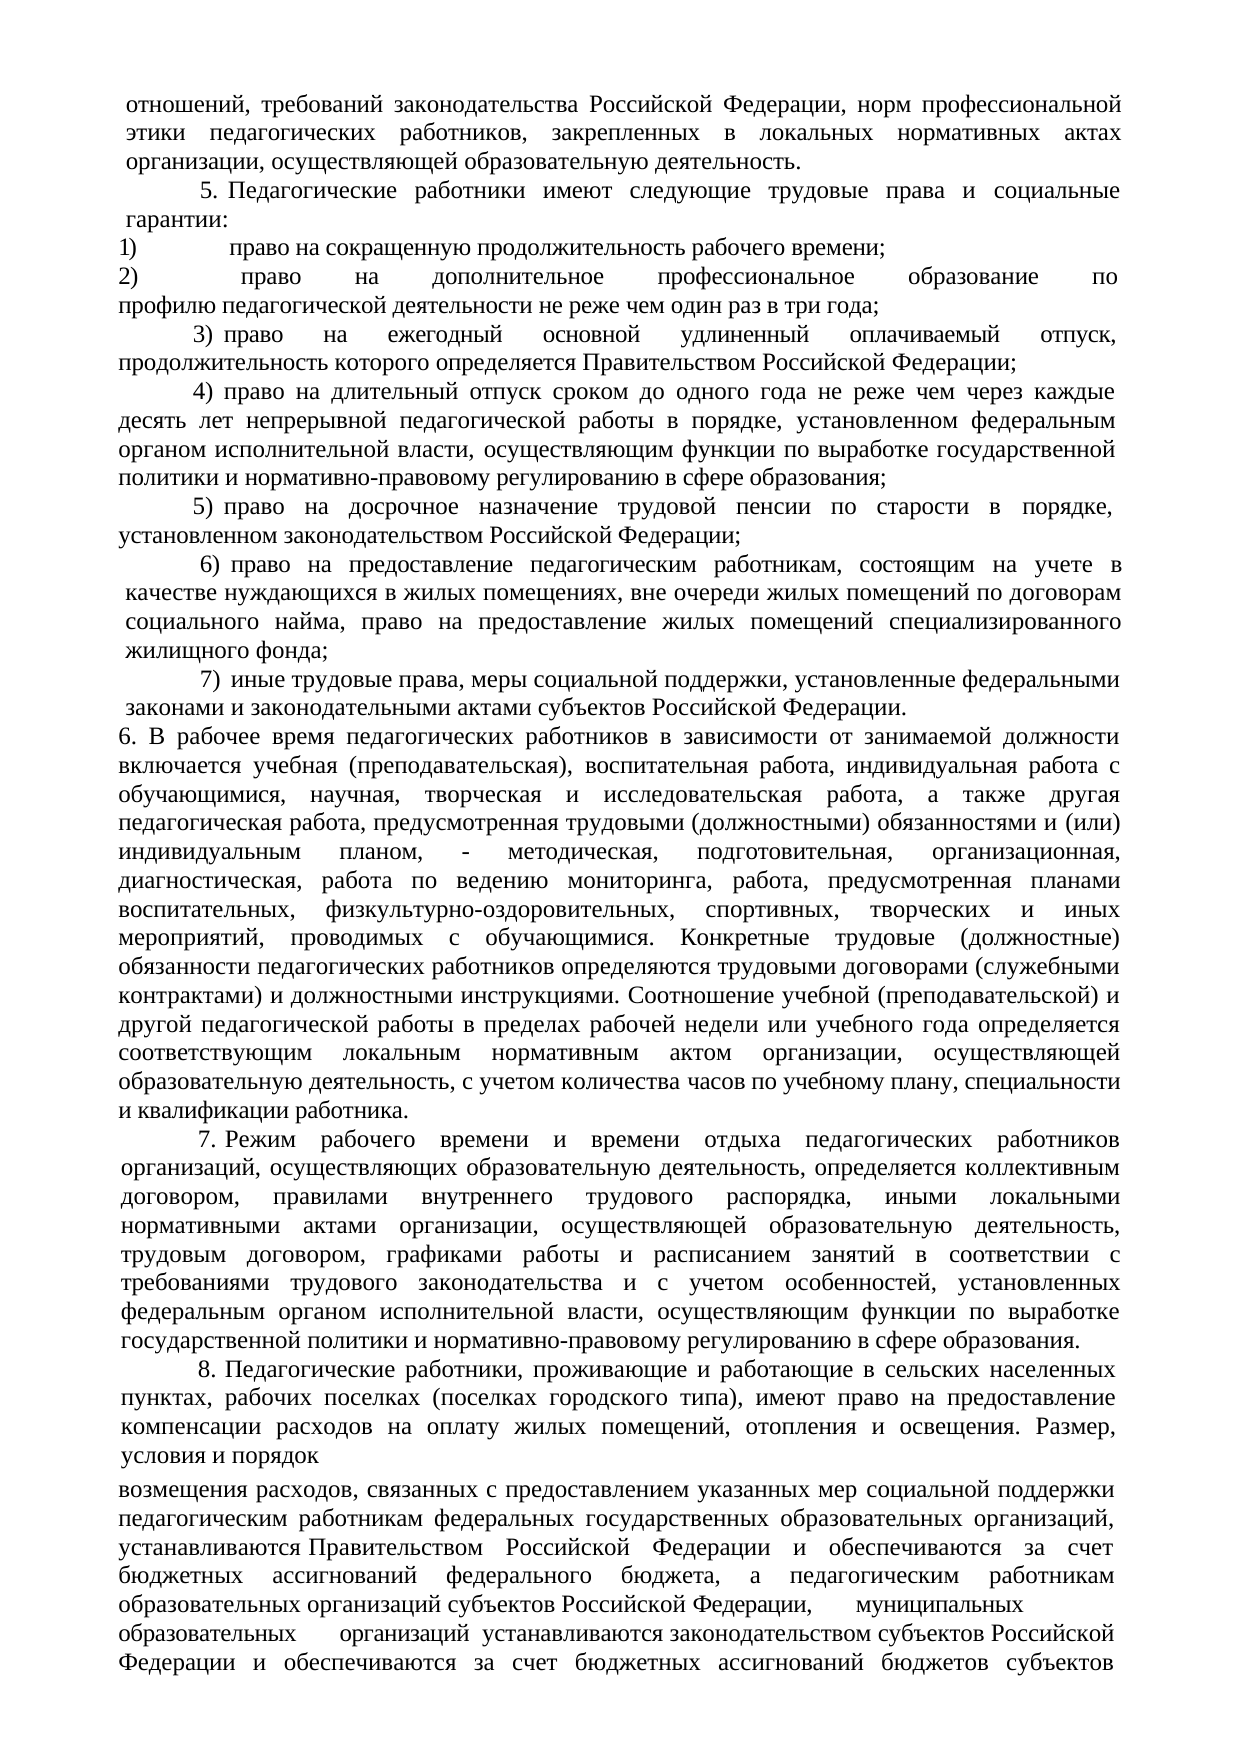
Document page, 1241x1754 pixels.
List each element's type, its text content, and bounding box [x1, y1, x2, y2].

list право на ежегодный основной удлиненный оплачиваемый отпуск, продолжительность которого определяется Правительством Российской Федерации; [118, 319, 1117, 376]
list право на длительный отпуск сроком до одного года не реже чем через каждые десять лет непрерывной педагогической работы в порядке, установленном федеральным органом исполнительной власти, осуществляющим функции по выработке государственной политики и нормативно-правовому регулированию в сфере образования; [118, 376, 1116, 491]
list Педагогические работники имеют следующие трудовые права и социальные гарантии: [126, 175, 1120, 232]
text 2) право на дополнительное профессиональное образование по профилю педагогической деятельности не реже чем один раз в три года; [118, 261, 1118, 319]
list Режим рабочего времени и времени отдыха педагогических работников организаций, осуществляющих образовательную деятельность, определяется коллективным договором, правилами внутреннего трудового распорядка, иными локальными нормативными актами организации, осуществляющей образовательную деятельность, трудовым договором, графиками работы и расписанием занятий в соответствии с требованиями трудового законодательства и с учетом особенностей, установленных федеральным органом исполнительной власти, осуществляющим функции по выработке государственной политики и нормативно-правовому регулированию в сфере образования. [121, 1124, 1121, 1354]
list право на досрочное назначение трудовой пенсии по старости в порядке, установленном законодательством Российской Федерации; [118, 491, 1113, 549]
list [126, 89, 1122, 175]
text 1) право на сокращенную продолжительность рабочего времени; [118, 232, 1122, 261]
list Педагогические работники, проживающие и работающие в сельских населенных пунктах, рабочих поселках (поселках городского типа), имеют право на предоставление компенсации расходов на оплату жилых помещений, отопления и освещения. Размер, условия и порядок [121, 1354, 1117, 1469]
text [118, 1474, 1114, 1676]
list иные трудовые права, меры социальной поддержки, установленные федеральными законами и законодательными актами субъектов Российской Федерации. [125, 664, 1121, 721]
text 6. В рабочее время педагогических работников в зависимости от занимаемой должности включается учебная (преподавательская), воспитательная работа, индивидуальная работа с обучающимися, научная, творческая и исследовательская работа, а также другая педагогическая работа, предусмотренная трудовыми (должностными) обязанностями и (или) индивидуальным планом, - методическая, подготовительная, организационная, диагностическая, работа по ведению мониторинга, работа, предусмотренная планами воспитательных, физкультурно-оздоровительных, спортивных, творческих и иных мероприятий, проводимых с обучающимися. Конкретные трудовые (должностные) обязанности педагогических работников определяются трудовыми договорами (служебными контрактами) и должностными инструкциями. Соотношение учебной (преподавательской) и другой педагогической работы в пределах рабочей недели или учебного года определяется соответствующим локальным нормативным актом организации, осуществляющей образовательную деятельность, с учетом количества часов по учебному плану, специальности и квалификации работника. [118, 721, 1121, 1124]
list право на предоставление педагогическим работникам, состоящим на учете в качестве нуждающихся в жилых помещениях, вне очереди жилых помещений по договорам социального найма, право на предоставление жилых помещений специализированного жилищного фонда; [125, 549, 1122, 664]
